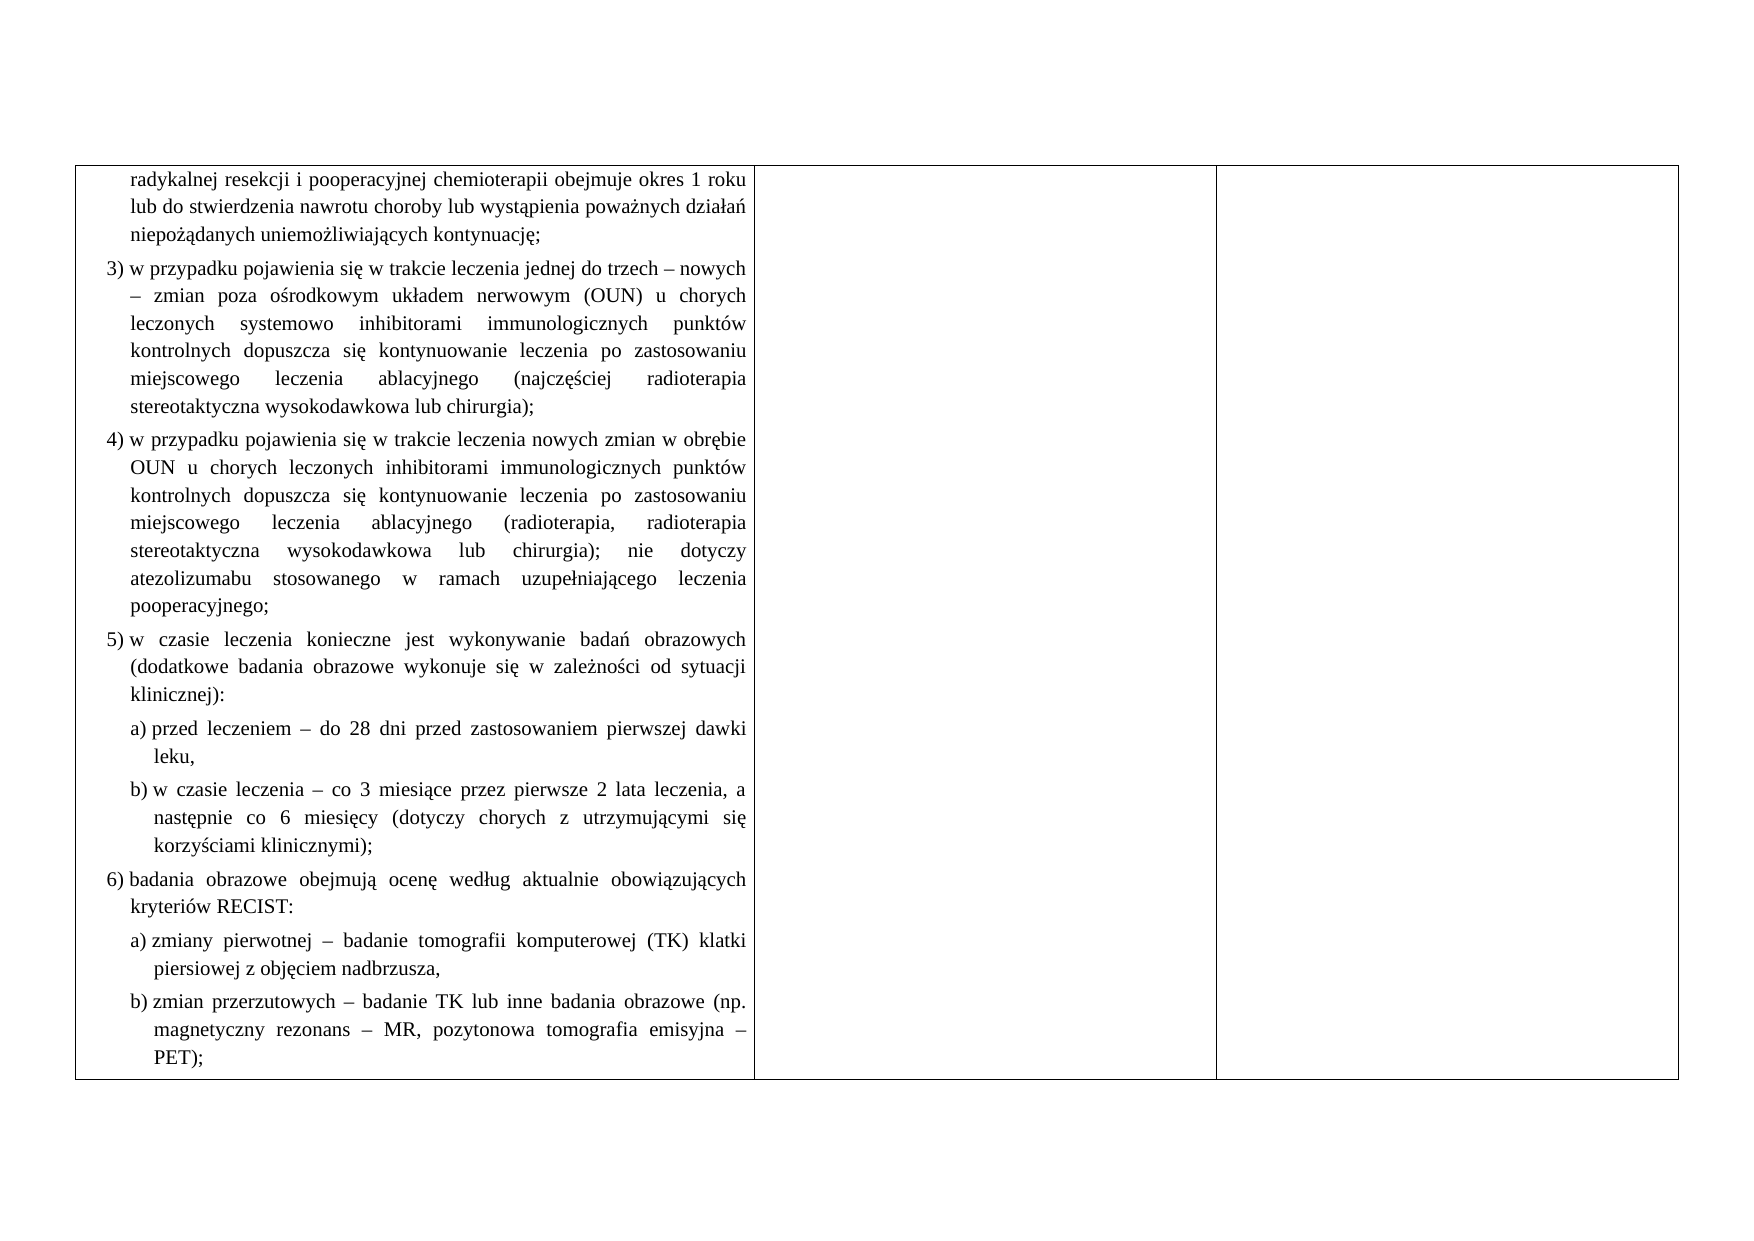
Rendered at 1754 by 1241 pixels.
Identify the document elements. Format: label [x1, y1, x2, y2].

table_cell [1217, 166, 1678, 1079]
table_cell [755, 166, 1216, 1079]
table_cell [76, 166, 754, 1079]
